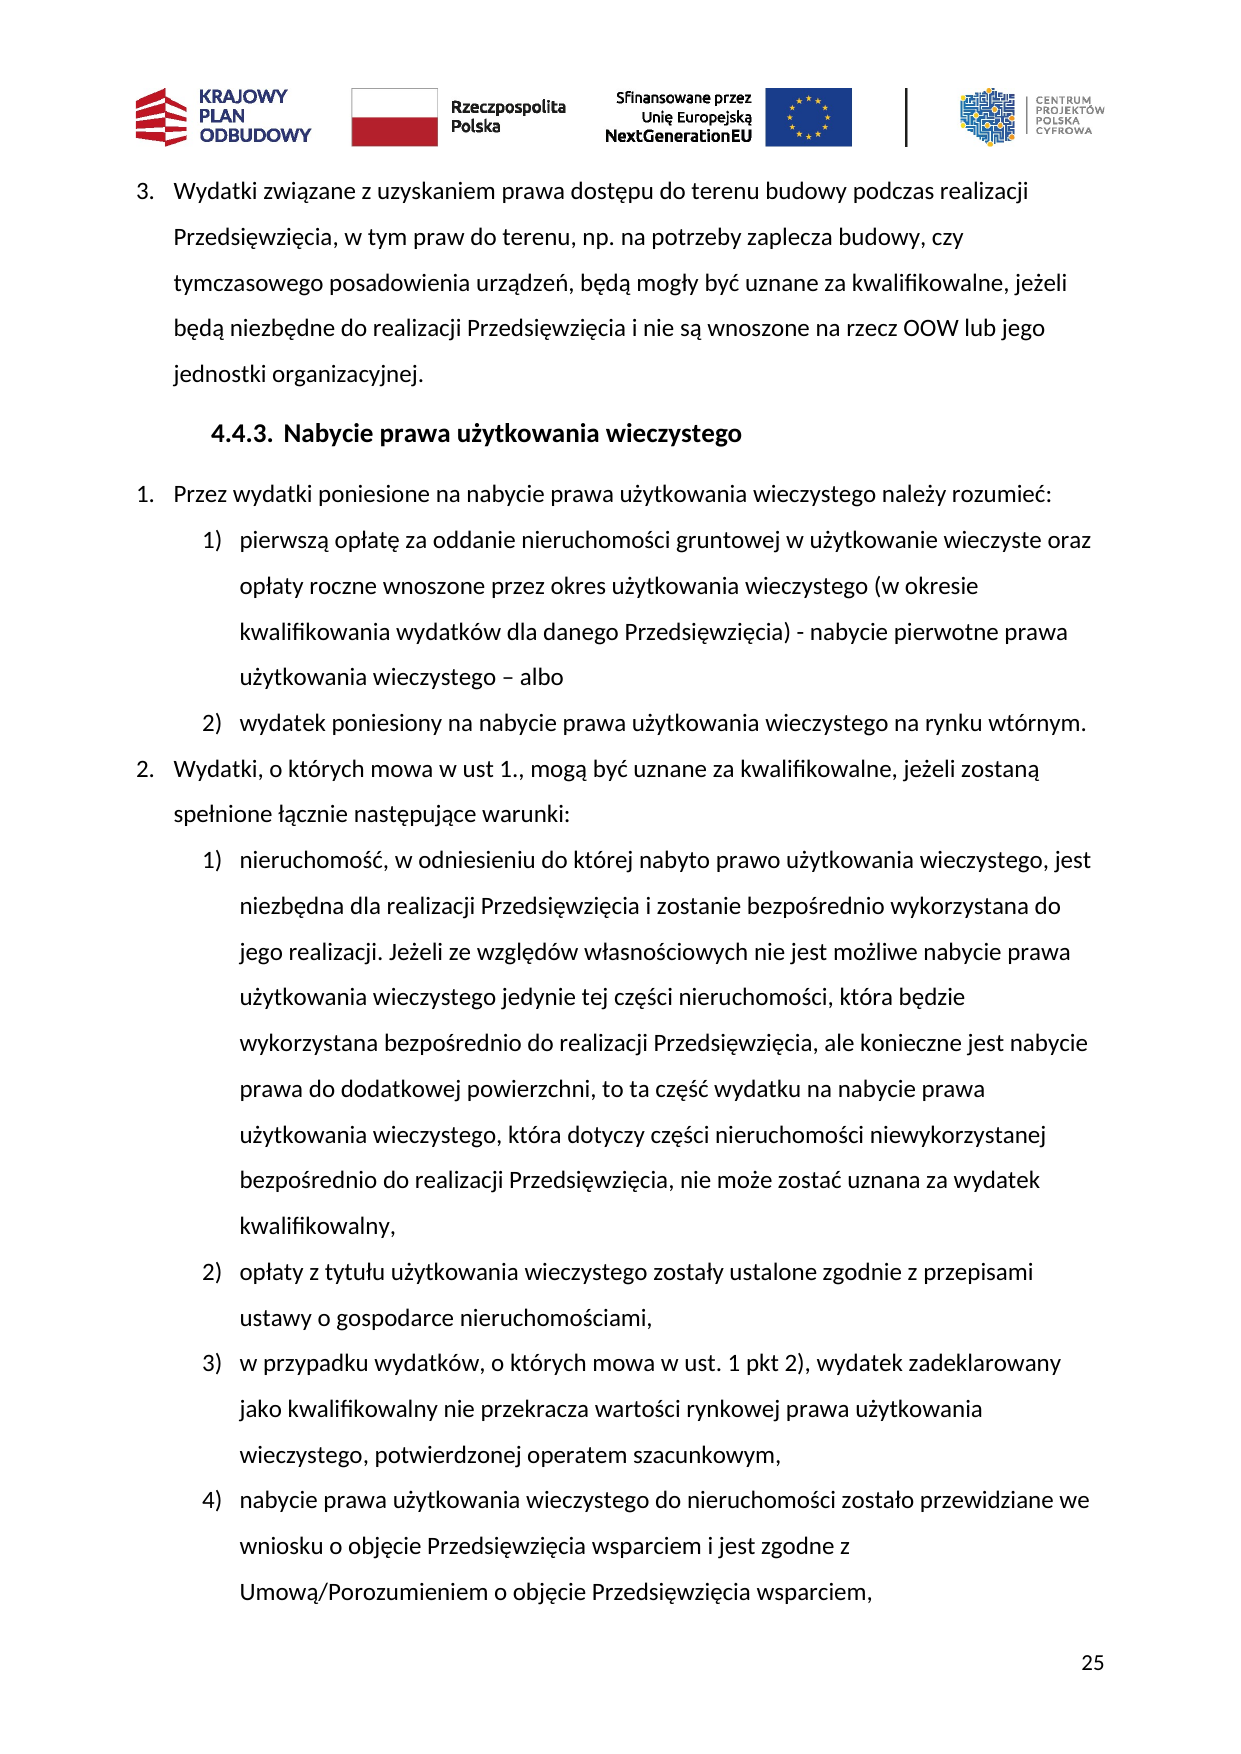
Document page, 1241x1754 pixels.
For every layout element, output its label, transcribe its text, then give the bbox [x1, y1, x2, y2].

list Przez wydatki poniesione na nabycie prawa użytkowania wieczystego należy rozumieć: [136, 478, 1104, 509]
picture [135, 88, 1105, 147]
list wydatek poniesiony na nabycie prawa użytkowania wieczystego na rynku wtórnym. [202, 707, 1104, 738]
list w przypadku wydatków, o których mowa w ust. 1 pkt 2), wydatek zadeklarowany jako kwalifikowalny nie przekracza wartości rynkowej prawa użytkowania wieczystego, potwierdzonej operatem szacunkowym, [202, 1347, 1104, 1469]
list nieruchomość, w odniesieniu do której nabyto prawo użytkowania wieczystego, jest niezbędna dla realizacji Przedsięwzięcia i zostanie bezpośrednio wykorzystana do jego realizacji. Jeżeli ze względów własnościowych nie jest możliwe nabycie prawa użytkowania wieczystego jedynie tej części nieruchomości, która będzie wykorzystana bezpośrednio do realizacji Przedsięwzięcia, ale konieczne jest nabycie prawa do dodatkowej powierzchni, to ta część wydatku na nabycie prawa użytkowania wieczystego, która dotyczy części nieruchomości niewykorzystanej bezpośrednio do realizacji Przedsięwzięcia, nie może zostać uznana za wydatek kwalifikowalny, [202, 844, 1104, 1241]
list opłaty z tytułu użytkowania wieczystego zostały ustalone zgodnie z przepisami ustawy o gospodarce nieruchomościami, [202, 1256, 1104, 1332]
list pierwszą opłatę za oddanie nieruchomości gruntowej w użytkowanie wieczyste oraz opłaty roczne wnoszone przez okres użytkowania wieczystego (w okresie kwalifikowania wydatków dla danego Przedsięwzięcia) - nabycie pierwotne prawa użytkowania wieczystego – albo [202, 524, 1104, 692]
list Wydatki, o których mowa w ust 1., mogą być uznane za kwalifikowalne, jeżeli zostaną spełnione łącznie następujące warunki: [136, 753, 1104, 829]
list nabycie prawa użytkowania wieczystego do nieruchomości zostało przewidziane we wniosku o objęcie Przedsięwzięcia wsparciem i jest zgodne z Umową/Porozumieniem o objęcie Przedsięwzięcia wsparciem, [202, 1484, 1104, 1607]
list Wydatki związane z uzyskaniem prawa dostępu do terenu budowy podczas realizacji Przedsięwzięcia, w tym praw do terenu, np. na potrzeby zaplecza budowy, czy tymczasowego posadowienia urządzeń, będą mogły być uznane za kwalifikowalne, jeżeli będą niezbędne do realizacji Przedsięwzięcia i nie są wnoszone na rzecz OOW lub jego jednostki organizacyjnej. [136, 175, 1104, 389]
subtitle Nabycie prawa użytkowania wieczystego [211, 417, 1104, 449]
